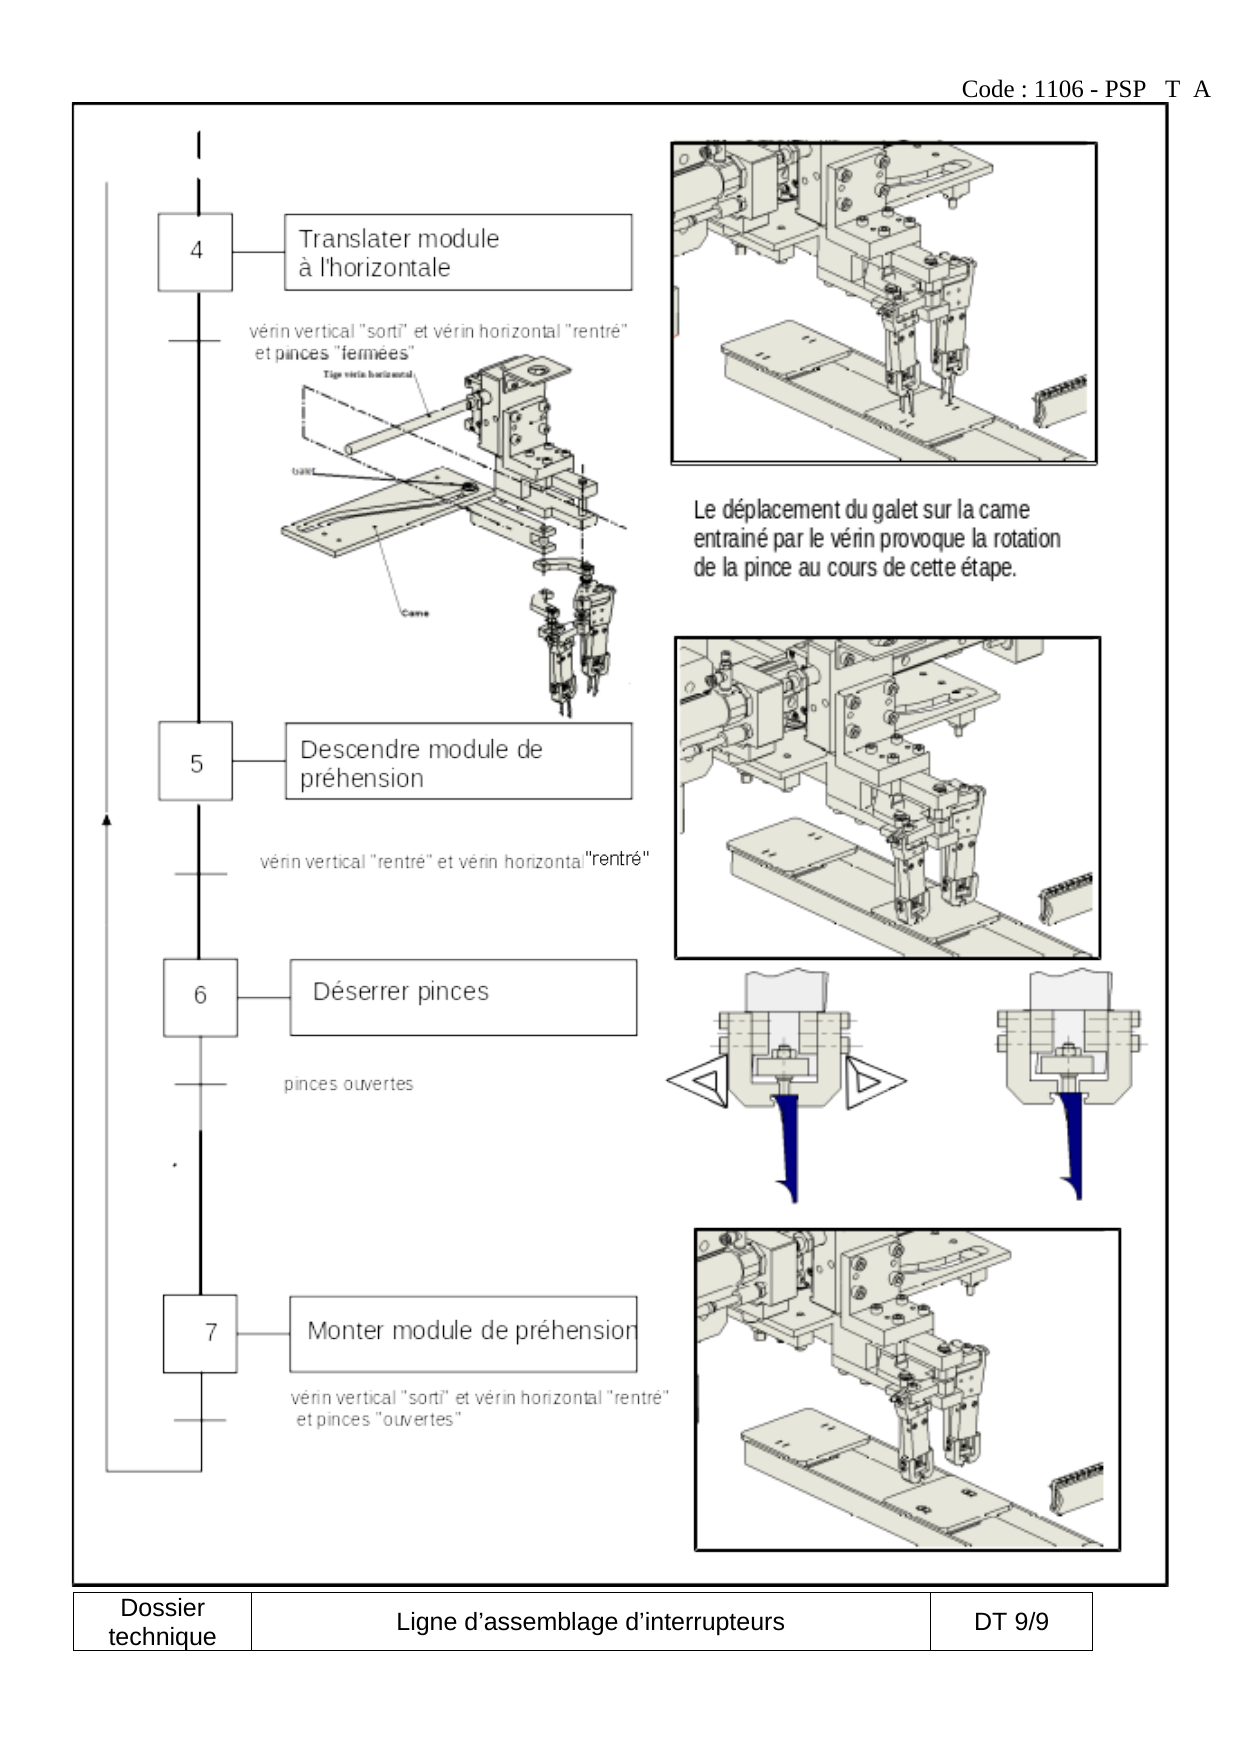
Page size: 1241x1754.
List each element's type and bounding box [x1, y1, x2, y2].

picture [583, 845, 653, 870]
